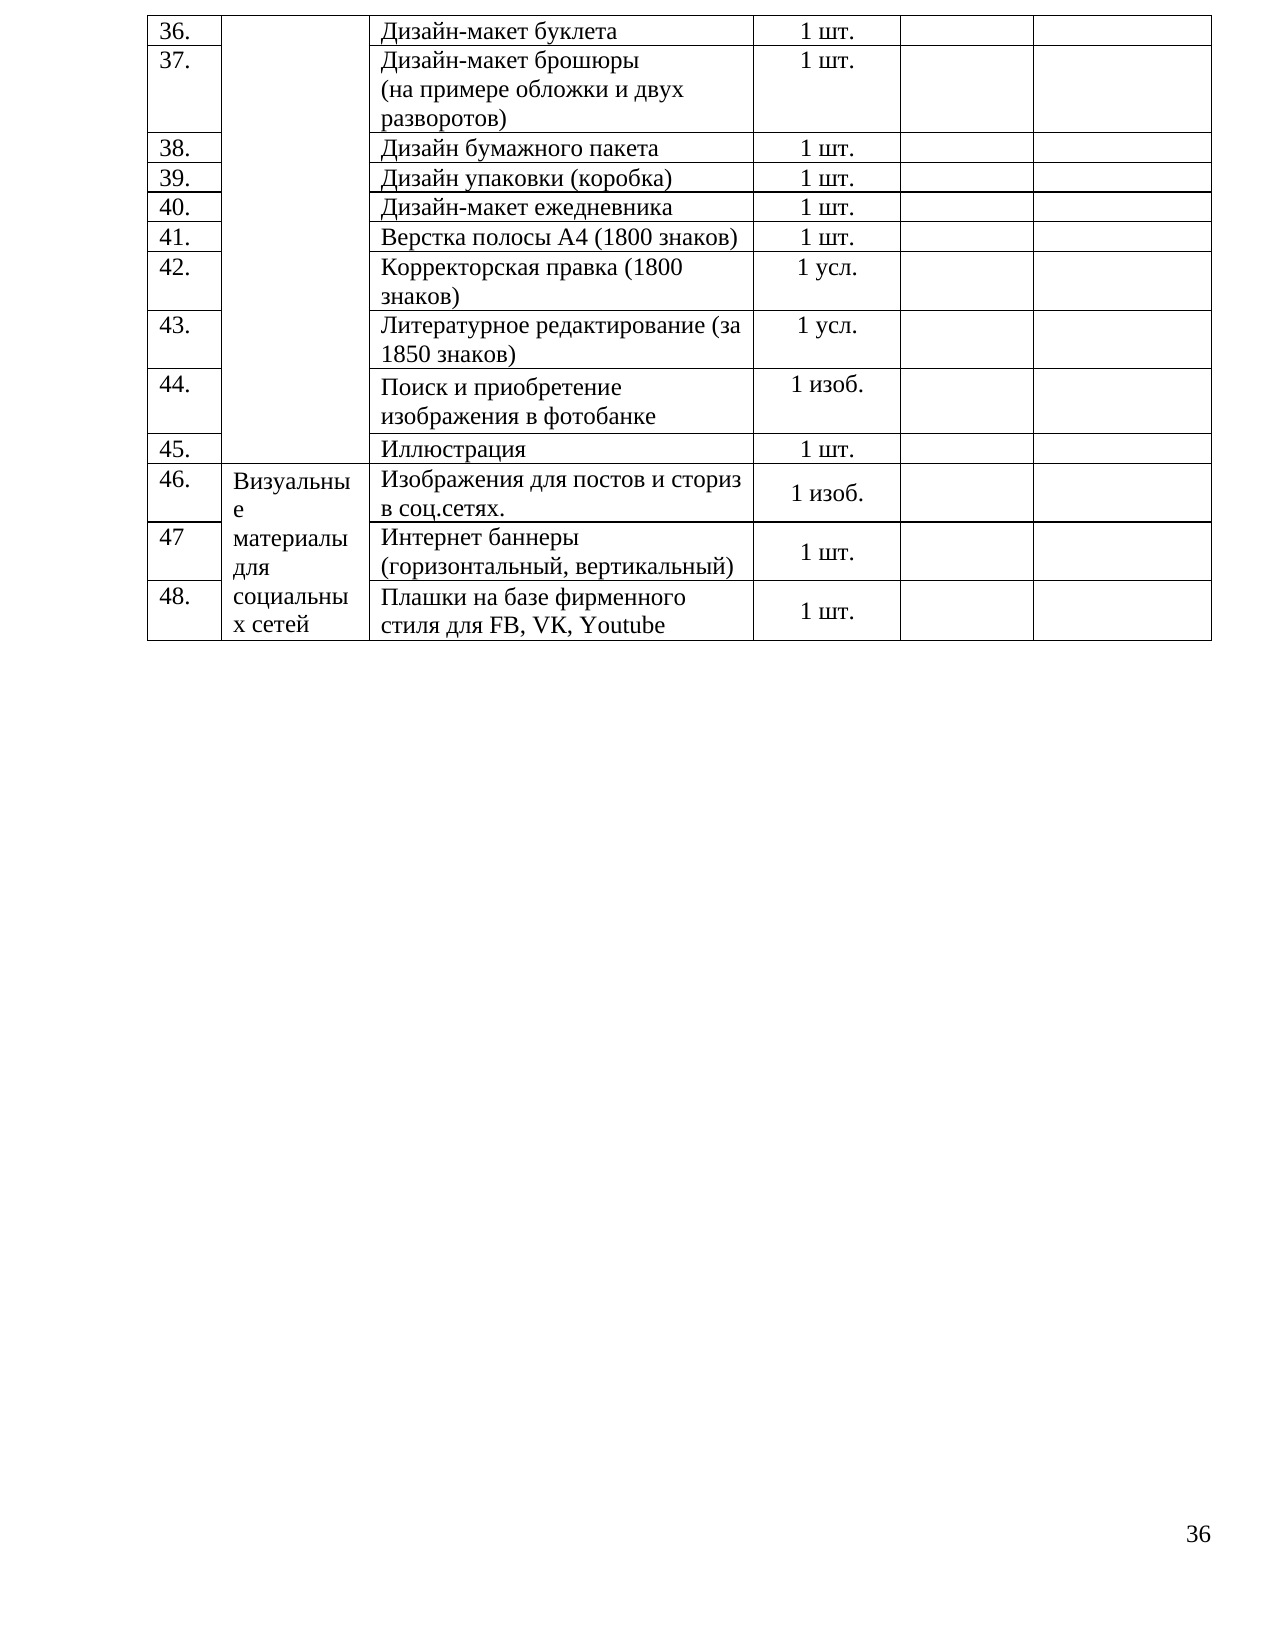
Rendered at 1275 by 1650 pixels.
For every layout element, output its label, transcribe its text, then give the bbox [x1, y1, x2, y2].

table_cell [1034, 16, 1211, 44]
table_cell 1 изоб. [754, 464, 900, 521]
table_cell [901, 311, 1033, 368]
table_cell Дизайн упаковки (коробка) [370, 163, 753, 191]
table_cell [1034, 222, 1211, 251]
table_cell Интернет баннеры (горизонтальный, вертикальный) [370, 523, 753, 580]
table_cell [901, 581, 1033, 640]
table_cell [1034, 464, 1211, 521]
table_cell Литературное редактирование (за 1850 знаков) [370, 311, 753, 368]
table_cell 45. [148, 434, 221, 463]
table_cell 1 шт. [754, 222, 900, 251]
table_cell 37. [148, 46, 221, 132]
table_cell 47 [148, 523, 221, 580]
table_cell [1034, 369, 1211, 433]
table_cell 46. [148, 464, 221, 521]
table_cell 38. [148, 133, 221, 162]
table_cell [901, 523, 1033, 580]
table_cell 1 усл. [754, 252, 900, 309]
table_cell Визуальные материалы для социальных сетей [222, 464, 369, 640]
table_cell 41. [148, 222, 221, 251]
table_cell Поиск и приобретение изображения в фотобанке [370, 369, 753, 433]
table_cell 1 шт. [754, 16, 900, 44]
table_cell 40. [148, 193, 221, 221]
table_cell 1 шт. [754, 163, 900, 191]
table_cell [1034, 163, 1211, 191]
table_cell [1034, 523, 1211, 580]
table_cell Дизайн-макет брошюры (на примере обложки и двух разворотов) [370, 46, 753, 132]
table_cell Плашки на базе фирменного стиля для FB, VК, Youtube [370, 581, 753, 640]
table_cell 42. [148, 252, 221, 309]
table_cell 39. [148, 163, 221, 191]
table_cell 1 усл. [754, 311, 900, 368]
table_cell 1 шт. [754, 581, 900, 640]
table_cell [901, 16, 1033, 44]
table_cell 1 шт. [754, 523, 900, 580]
table_cell [1034, 46, 1211, 132]
table_cell [1034, 133, 1211, 162]
table_cell 1 шт. [754, 46, 900, 132]
table_cell [901, 193, 1033, 221]
table_cell 1 шт. [754, 193, 900, 221]
table_cell [901, 163, 1033, 191]
table_cell 1 шт. [754, 434, 900, 463]
table_cell 1 изоб. [754, 369, 900, 433]
table_cell [1034, 434, 1211, 463]
table_cell 1 шт. [754, 133, 900, 162]
table_cell 48. [148, 581, 221, 640]
table_cell [1034, 252, 1211, 309]
table_cell [901, 46, 1033, 132]
table_cell 36. [148, 16, 221, 44]
table_cell Дизайн-макет буклета [370, 16, 753, 44]
table_cell Дизайн-макет ежедневника [370, 193, 753, 221]
table_cell [901, 464, 1033, 521]
table_cell Изображения для постов и сториз в соц.сетях. [370, 464, 753, 521]
table_cell 43. [148, 311, 221, 368]
table_cell [1034, 311, 1211, 368]
table_cell [1034, 581, 1211, 640]
table_cell [901, 222, 1033, 251]
table_cell [901, 133, 1033, 162]
table_cell Иллюстрация [370, 434, 753, 463]
table_cell Дизайн бумажного пакета [370, 133, 753, 162]
table_cell [901, 369, 1033, 433]
table_cell 44. [148, 369, 221, 433]
table_cell [901, 252, 1033, 309]
table_cell Верстка полосы А4 (1800 знаков) [370, 222, 753, 251]
table_cell [901, 434, 1033, 463]
table_cell Корректорская правка (1800 знаков) [370, 252, 753, 309]
table_cell [1034, 193, 1211, 221]
